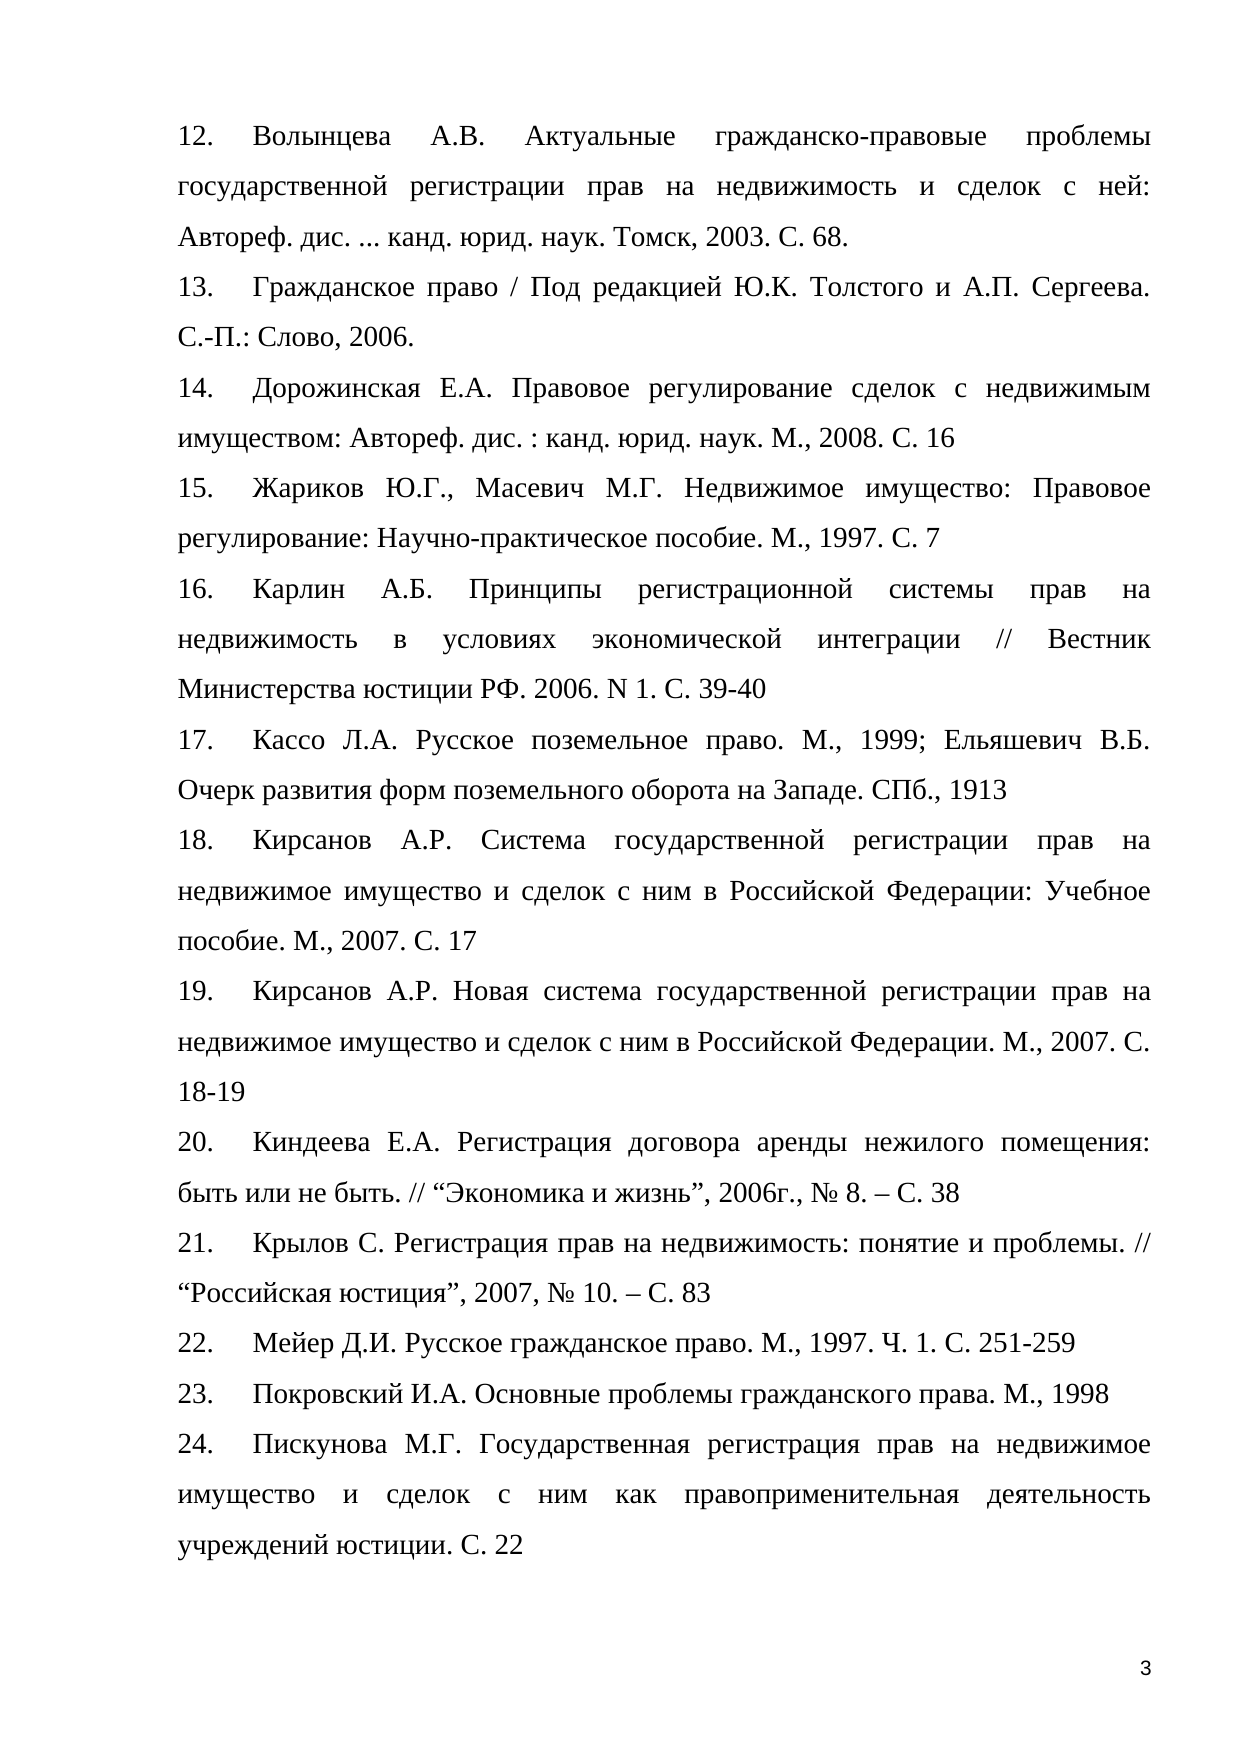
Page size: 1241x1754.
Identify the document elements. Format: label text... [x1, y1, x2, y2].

list Гражданское право / Под редакцией Ю.К. Толстого и А.П. Сергеева. С.-П.: Слово, 2006. [177, 269, 1152, 353]
list Кирсанов А.Р. Система государственной регистрации прав на недвижимое имущество и сделок с ним в Российской Федерации: Учебное пособие. М., 2007. С. 17 [177, 822, 1152, 957]
list Жариков Ю.Г., Масевич М.Г. Недвижимое имущество: Правовое регулирование: Научно-практическое пособие. М., 1997. С. 7 [177, 470, 1152, 554]
list Кирсанов А.Р. Новая система государственной регистрации прав на недвижимое имущество и сделок с ним в Российской Федерации. М., 2007. С. 18-19 [177, 973, 1152, 1108]
list Пискунова М.Г. Государственная регистрация прав на недвижимое имущество и сделок с ним как правоприменительная деятельность учреждений юстиции. С. 22 [177, 1426, 1152, 1560]
list Карлин А.Б. Принципы регистрационной системы прав на недвижимость в условиях экономической интеграции // Вестник Министерства юстиции РФ. 2006. N 1. С. 39-40 [177, 571, 1152, 705]
list Мейер Д.И. Русское гражданское право. М., 1997. Ч. 1. С. 251-259 [177, 1326, 1152, 1359]
list Киндеева Е.А. Регистрация договора аренды нежилого помещения: быть или не быть. // “Экономика и жизнь”, 2006г., № 8. – С. 38 [177, 1124, 1152, 1208]
list Крылов С. Регистрация прав на недвижимость: понятие и проблемы. // “Российская юстиция”, 2007, № 10. – С. 83 [177, 1225, 1152, 1309]
list Кассо Л.А. Русское поземельное право. М., 1999; Ельяшевич В.Б. Очерк развития форм поземельного оборота на Западе. СПб., 1913 [177, 722, 1152, 806]
list Дорожинская Е.А. Правовое регулирование сделок с недвижимым имуществом: Автореф. дис. : канд. юрид. наук. М., 2008. С. 16 [177, 370, 1152, 453]
list Волынцева А.В. Актуальные гражданско-правовые проблемы государственной регистрации прав на недвижимость и сделок с ней: Автореф. дис. ... канд. юрид. наук. Томск, 2003. С. 68. [177, 118, 1152, 252]
list Покровский И.А. Основные проблемы гражданского права. М., 1998 [177, 1376, 1152, 1409]
